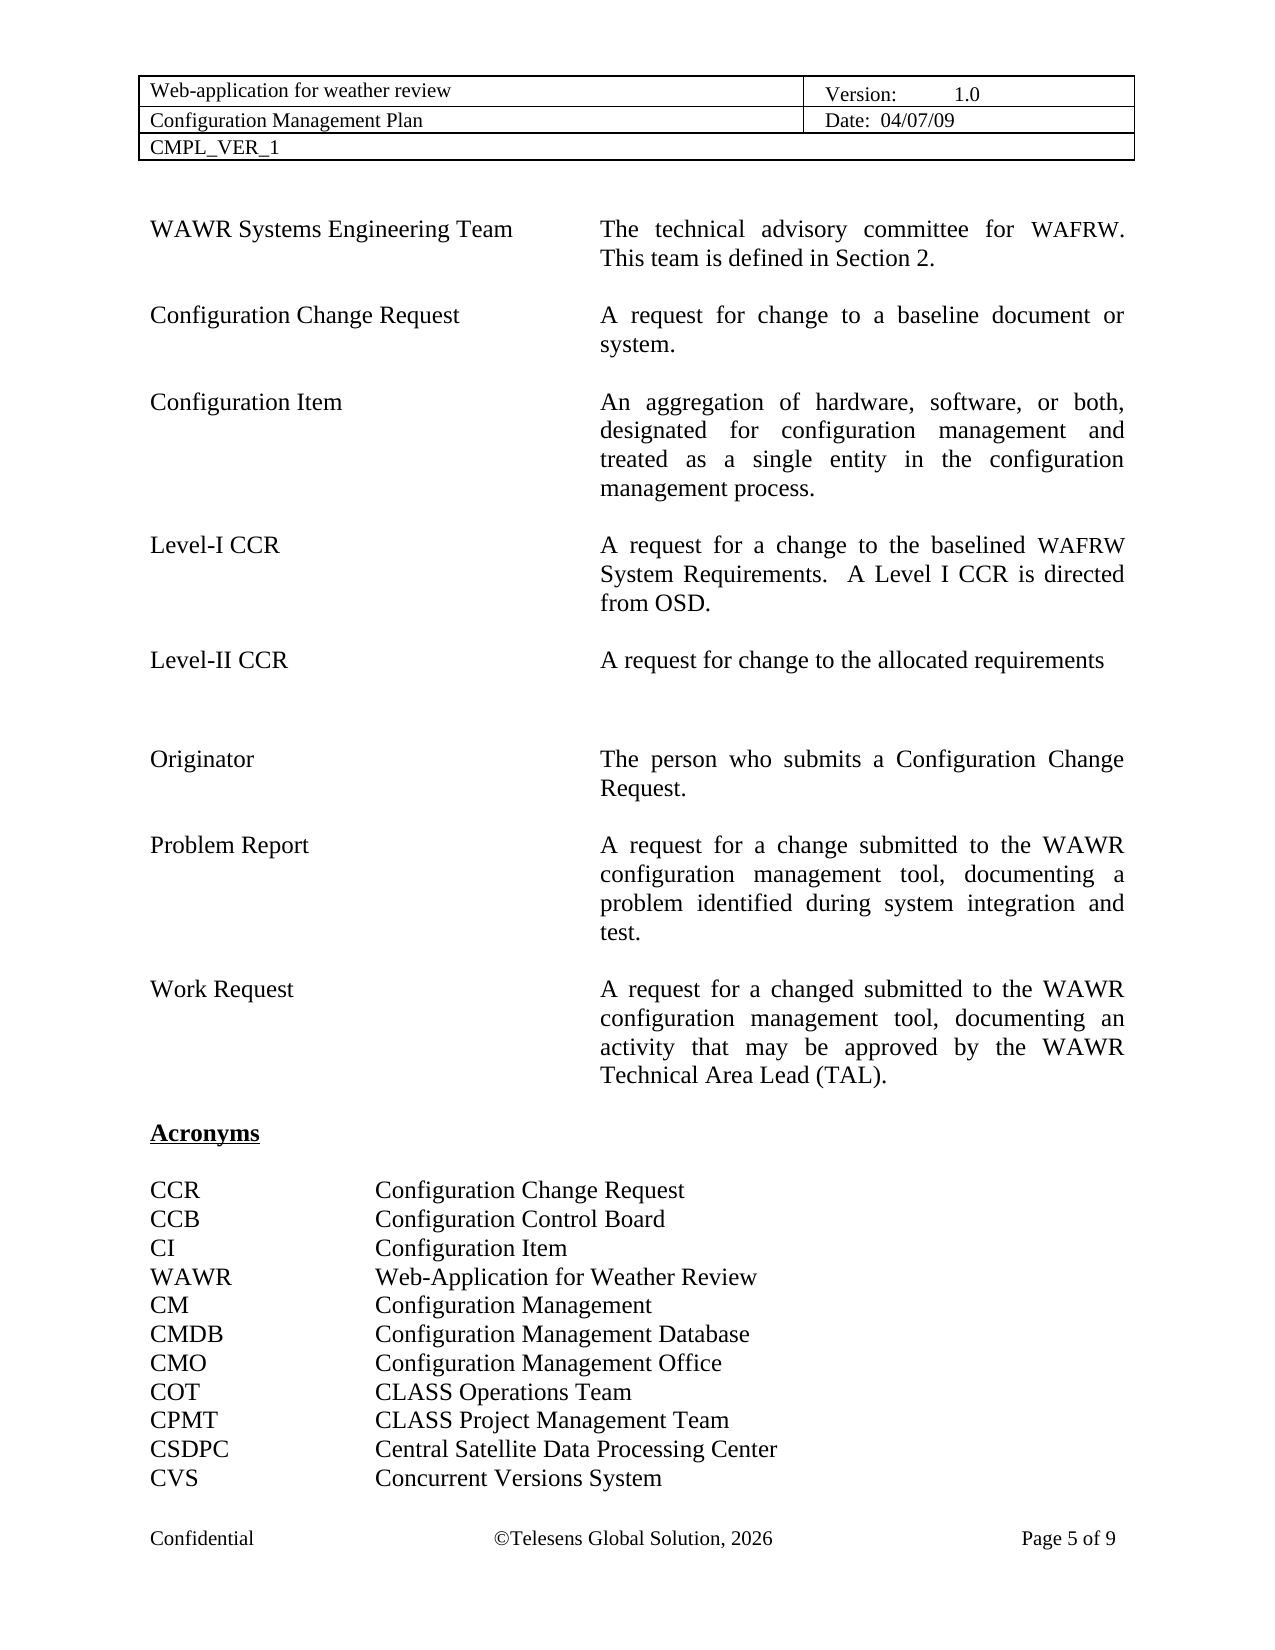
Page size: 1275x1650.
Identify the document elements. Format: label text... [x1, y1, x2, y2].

text Problem Report A request for a change submitted to the WAWR configuration management tool, documenting a problem identified during system integration and test. [150, 830, 1125, 945]
text CCR Configuration Change Request [150, 1175, 1125, 1204]
text CVS Concurrent Versions System [150, 1463, 1125, 1492]
text CI Configuration Item [150, 1233, 1125, 1262]
text CCB Configuration Control Board [150, 1204, 1125, 1233]
text WAWR Web-Application for Weather Review [150, 1262, 1125, 1290]
text Work Request A request for a changed submitted to the WAWR configuration management tool, documenting an activity that may be approved by the WAWR Technical Area Lead (TAL). [150, 974, 1125, 1089]
text Acronyms [150, 1118, 1125, 1147]
text CPMT CLASS Project Management Team [150, 1405, 1125, 1434]
text CMDB Configuration Management Database [150, 1319, 1125, 1348]
text CM Configuration Management [150, 1290, 1125, 1319]
text Configuration Change Request A request for change to a baseline document or system. [150, 300, 1125, 358]
text CSDPC Central Satellite Data Processing Center [150, 1434, 1125, 1463]
text CMO Configuration Management Office [150, 1348, 1125, 1377]
text WAWR Systems Engineering Team The technical advisory committee for WAFRW. This team is defined in Section 2. [150, 214, 1125, 272]
text Level-I CCR A request for a change to the baselined WAFRW System Requirements. A Level I CCR is directed from OSD. [150, 530, 1125, 617]
text Configuration Item An aggregation of hardware, software, or both, designated for configuration management and treated as a single entity in the configuration management process. [150, 387, 1125, 502]
text Originator The person who submits a Configuration Change Request. [150, 744, 1125, 802]
text Level-II CCR A request for change to the allocated requirements [150, 645, 1125, 674]
text COT CLASS Operations Team [150, 1377, 1125, 1405]
